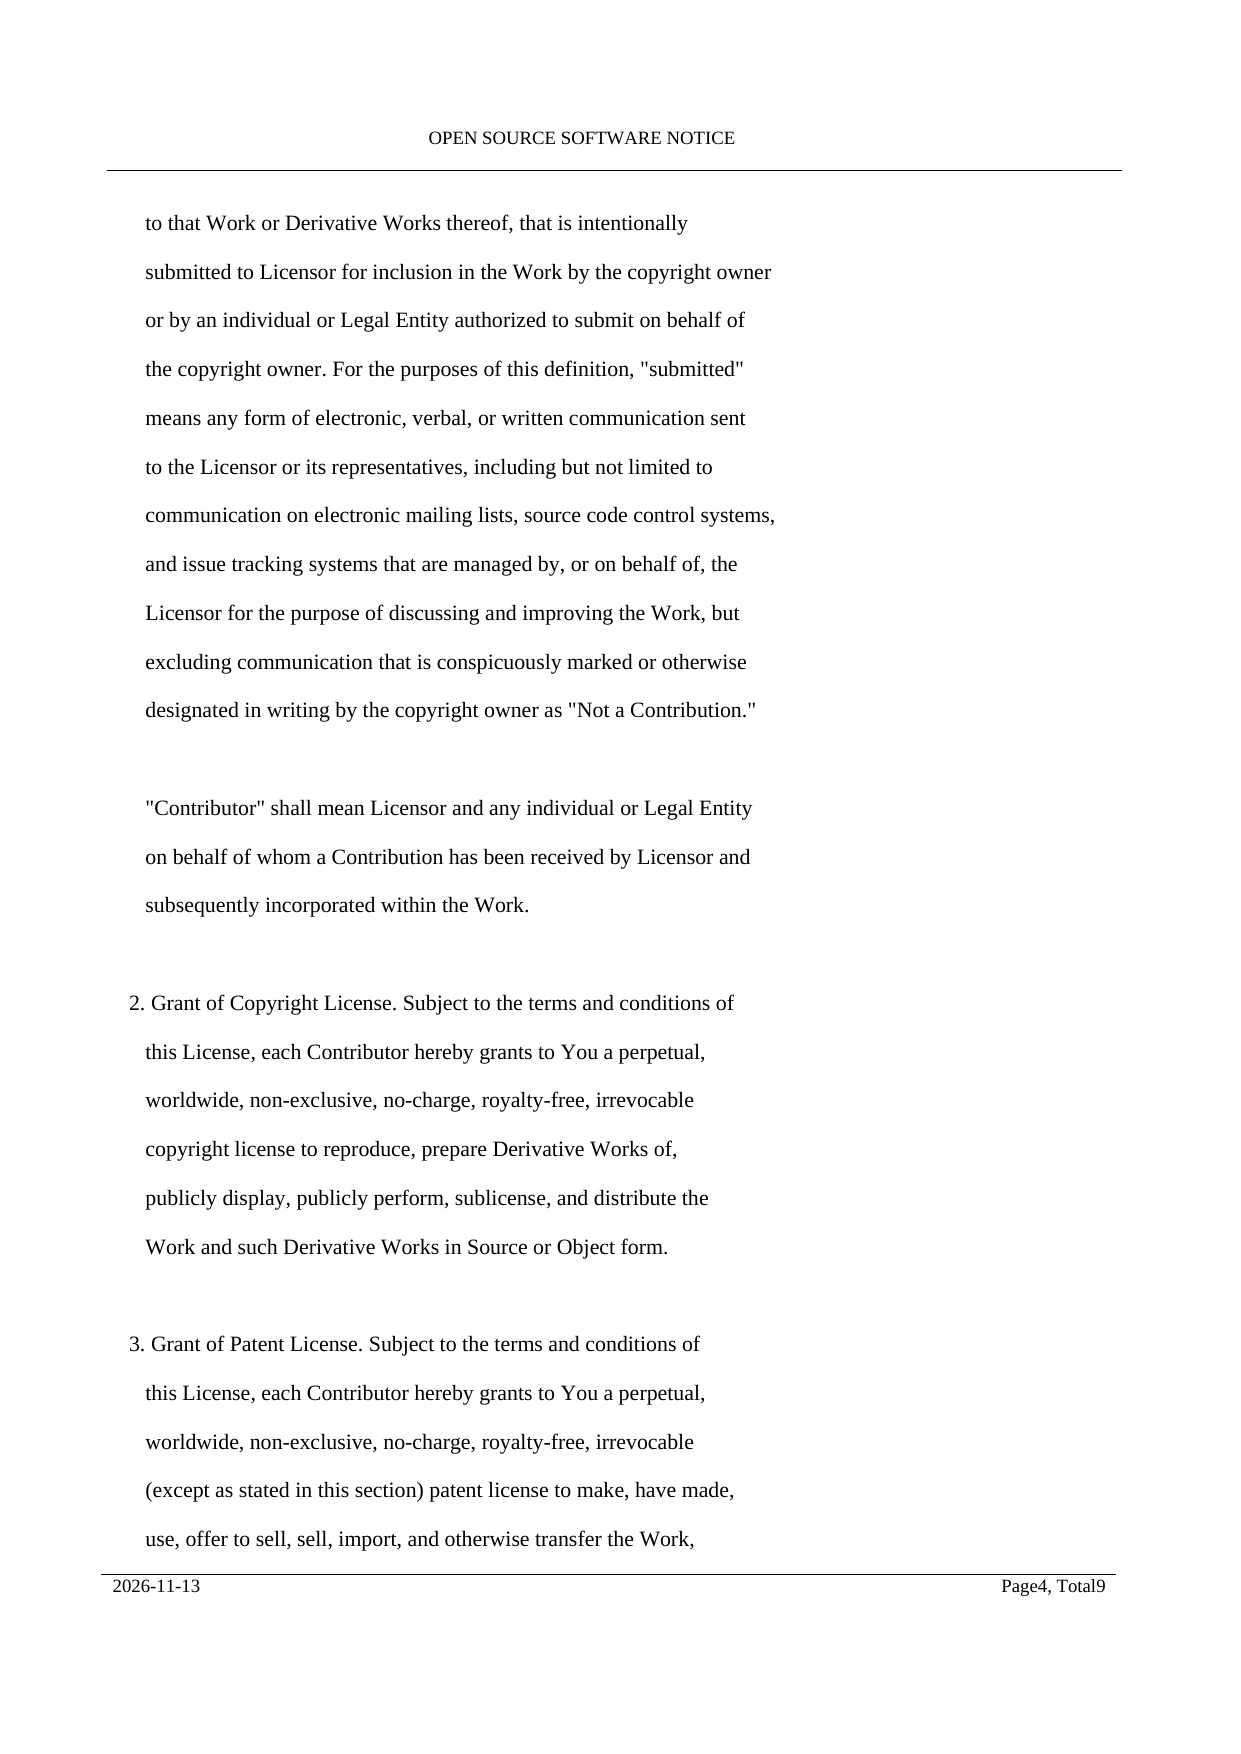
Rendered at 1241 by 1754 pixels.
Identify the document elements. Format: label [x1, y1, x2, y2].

text [112, 206, 1128, 1555]
